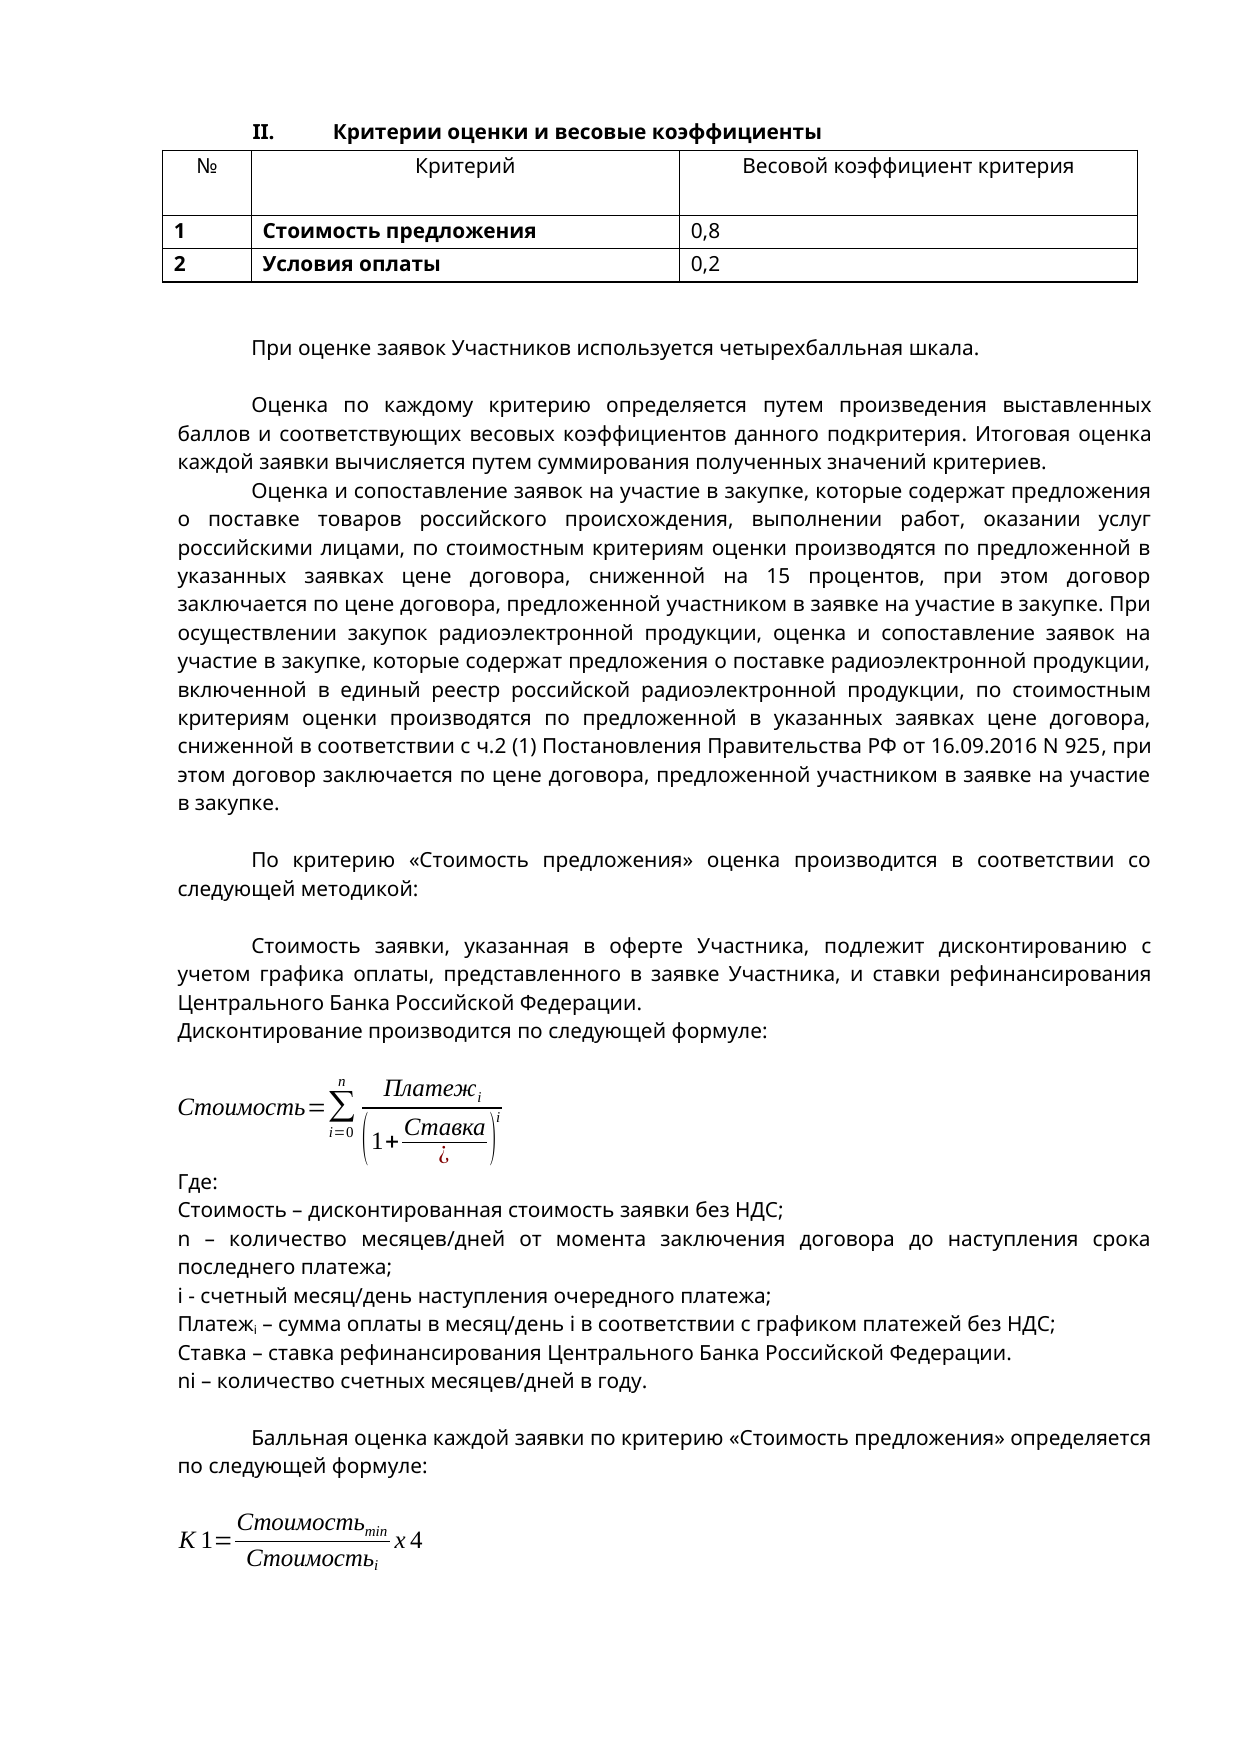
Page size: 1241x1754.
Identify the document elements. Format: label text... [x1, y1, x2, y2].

table_cell 0,8 [680, 216, 1137, 248]
table_header Весовой коэффициент критерия [680, 151, 1137, 215]
list Дисконтирование производится по следующей формуле: [177, 1016, 1152, 1044]
table_cell 1 [163, 216, 251, 248]
table_cell Условия оплаты [252, 249, 679, 281]
list i - счетный месяц/день наступления очередного платежа; [177, 1281, 1152, 1309]
text Балльная оценка каждой заявки по критерию «Стоимость предложения» определяется по следующей формуле: [177, 1423, 1152, 1480]
table_header Критерий [252, 151, 679, 215]
list Оценка и сопоставление заявок на участие в закупке, которые содержат предложения о поставке товаров российского происхождения, выполнении работ, оказании услуг российскими лицами, по стоимостным критериям оценки производятся по предложенной в указанных заявках цене договора, сниженной на 15 процентов, при этом договор заключается по цене договора, предложенной участником в заявке на участие в закупке. При осуществлении закупок радиоэлектронной продукции, оценка и сопоставление заявок на участие в закупке, которые содержат предложения о поставке радиоэлектронной продукции, включенной в единый реестр российской радиоэлектронной продукции, по стоимостным критериям оценки производятся по предложенной в указанных заявках цене договора, сниженной в соответствии с ч.2 (1) Постановления Правительства РФ от 16.09.2016 N 925, при этом договор заключается по цене договора, предложенной участником в заявке на участие в закупке. [177, 476, 1152, 817]
table_cell 0,2 [680, 249, 1137, 281]
list Стоимость – дисконтированная стоимость заявки без НДС; [177, 1196, 1152, 1224]
list Оценка по каждому критерию определяется путем произведения выставленных баллов и соответствующих весовых коэффициентов данного подкритерия. Итоговая оценка каждой заявки вычисляется путем суммирования полученных значений критериев. [177, 390, 1152, 476]
list При оценке заявок Участников используется четырехбалльная шкала. [177, 333, 1152, 362]
list n – количество месяцев/дней от момента заключения договора до наступления срока последнего платежа; [177, 1224, 1152, 1281]
list Ставка – ставка рефинансирования Центрального Банка Российской Федерации. [177, 1338, 1152, 1366]
list Стоимость заявки, указанная в оферте Участника, подлежит дисконтированию с учетом графика оплаты, представленного в заявке Участника, и ставки рефинансирования Центрального Банка Российской Федерации. [177, 931, 1152, 1016]
list ni – количество счетных месяцев/дней в году. [177, 1366, 1152, 1394]
list Платежi – сумма оплаты в месяц/день i в соответствии с графиком платежей без НДС; [177, 1309, 1152, 1338]
table_cell Стоимость предложения [252, 216, 679, 248]
table_cell 2 [163, 249, 251, 281]
list Критерии оценки и весовые коэффициенты [252, 117, 1152, 146]
table_header № [163, 151, 251, 215]
list По критерию «Стоимость предложения» оценка производится в соответствии со следующей методикой: [177, 845, 1152, 902]
list Где: [177, 1167, 1152, 1196]
